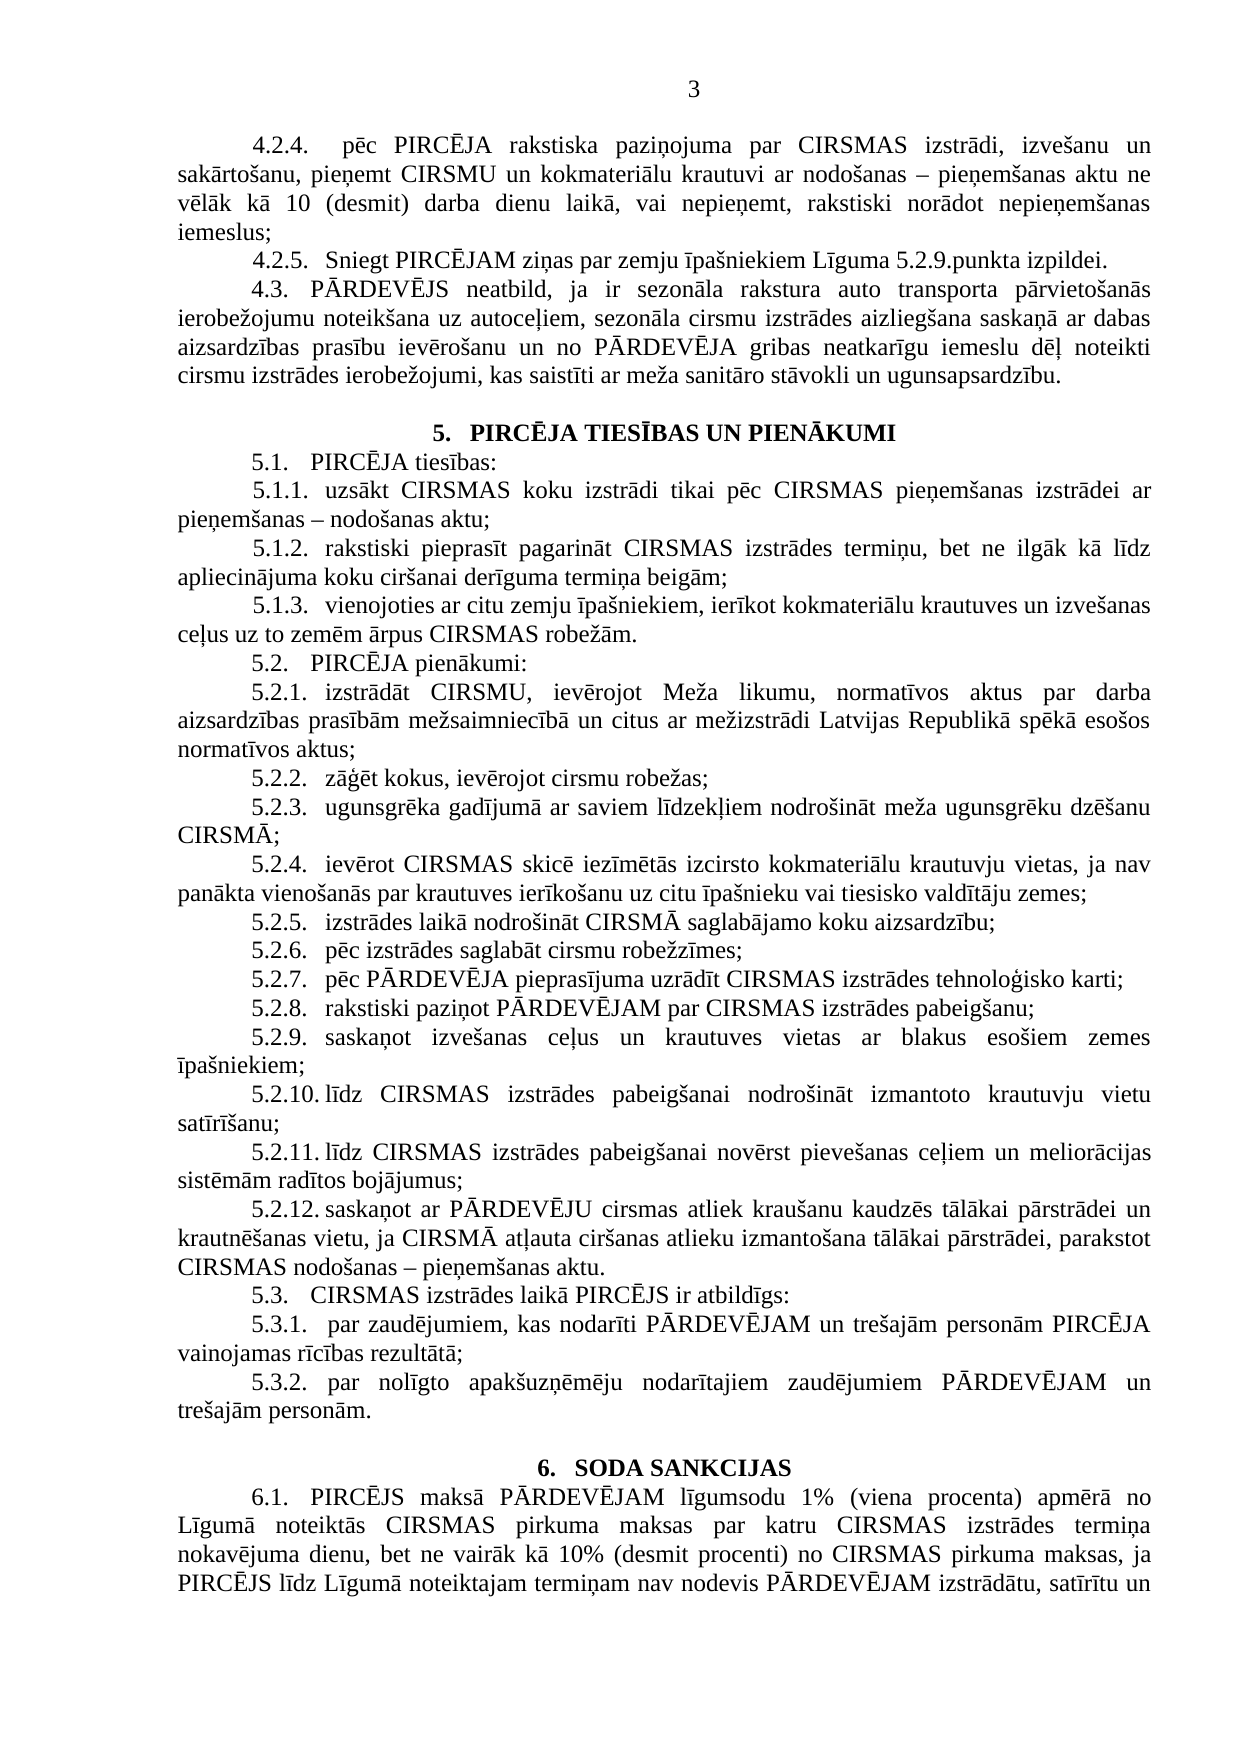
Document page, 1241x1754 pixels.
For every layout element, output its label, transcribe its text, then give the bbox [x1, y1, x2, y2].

list ugunsgrēka gadījumā ar saviem līdzekļiem nodrošināt meža ugunsgrēku dzēšanu CIRSMĀ; [177, 792, 1152, 849]
list pēc PIRCĒJA rakstiska paziņojuma par CIRSMAS izstrādi, izvešanu un sakārtošanu, pieņemt CIRSMU un kokmateriālu krautuvi ar nodošanas – pieņemšanas aktu ne vēlāk kā 10 (desmit) darba dienu laikā, vai nepieņemt, rakstiski norādot nepieņemšanas iemeslus; [177, 131, 1152, 246]
list SODA SANKCIJAS [177, 1453, 1152, 1482]
list ievērot CIRSMAS skicē iezīmētās izcirsto kokmateriālu krautuvju vietas, ja nav panākta vienošanās par krautuves ierīkošanu uz citu īpašnieku vai tiesisko valdītāju zemes; [177, 849, 1152, 907]
list CIRSMAS izstrādes laikā PIRCĒJS ir atbildīgs: [177, 1281, 1152, 1309]
list vienojoties ar citu zemju īpašniekiem, ierīkot kokmateriālu krautuves un izvešanas ceļus uz to zemēm ārpus CIRSMAS robežām. [177, 591, 1152, 648]
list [177, 1482, 1152, 1597]
list PIRCĒJA tiesības: [177, 447, 1152, 476]
list Sniegt PIRCĒJAM ziņas par zemju īpašniekiem Līguma 5.2.9.punkta izpildei. [177, 246, 1152, 274]
list PĀRDEVĒJS neatbild, ja ir sezonāla rakstura auto transporta pārvietošanās ierobežojumu noteikšana uz autoceļiem, sezonāla cirsmu izstrādes aizliegšana saskaņā ar dabas aizsardzības prasību ievērošanu un no PĀRDEVĒJA gribas neatkarīgu iemeslu dēļ noteikti cirsmu izstrādes ierobežojumi, kas saistīti ar meža sanitāro stāvokli un ugunsapsardzību. [177, 274, 1152, 389]
list pēc PĀRDEVĒJA pieprasījuma uzrādīt CIRSMAS izstrādes tehnoloģisko karti; [177, 964, 1152, 993]
list PIRCĒJA pienākumi: [177, 648, 1152, 677]
list zāģēt kokus, ievērojot cirsmu robežas; [177, 763, 1152, 792]
list izstrādes laikā nodrošināt CIRSMĀ saglabājamo koku aizsardzību; [177, 907, 1152, 936]
list rakstiski pieprasīt pagarināt CIRSMAS izstrādes termiņu, bet ne ilgāk kā līdz apliecinājuma koku ciršanai derīguma termiņa beigām; [177, 533, 1152, 591]
list saskaņot ar PĀRDEVĒJU cirsmas atliek kraušanu kaudzēs tālākai pārstrādei un krautnēšanas vietu, ja CIRSMĀ atļauta ciršanas atlieku izmantošana tālākai pārstrādei, parakstot CIRSMAS nodošanas – pieņemšanas aktu. [177, 1194, 1152, 1281]
list izstrādāt CIRSMU, ievērojot Meža likumu, normatīvos aktus par darba aizsardzības prasībām mežsaimniecībā un citus ar mežizstrādi Latvijas Republikā spēkā esošos normatīvos aktus; [177, 677, 1152, 763]
list par nolīgto apakšuzņēmēju nodarītajiem zaudējumiem PĀRDEVĒJAM un trešajām personām. [177, 1367, 1152, 1424]
list pēc izstrādes saglabāt cirsmu robežzīmes; [177, 936, 1152, 964]
list uzsākt CIRSMAS koku izstrādi tikai pēc CIRSMAS pieņemšanas izstrādei ar pieņemšanas – nodošanas aktu; [177, 476, 1152, 533]
list PIRCĒJA TIESĪBAS UN PIENĀKUMI [177, 418, 1152, 447]
list saskaņot izvešanas ceļus un krautuves vietas ar blakus esošiem zemes īpašniekiem; [177, 1022, 1152, 1079]
list rakstiski paziņot PĀRDEVĒJAM par CIRSMAS izstrādes pabeigšanu; [177, 993, 1152, 1022]
list par zaudējumiem, kas nodarīti PĀRDEVĒJAM un trešajām personām PIRCĒJA vainojamas rīcības rezultātā; [177, 1309, 1152, 1367]
list līdz CIRSMAS izstrādes pabeigšanai novērst pievešanas ceļiem un meliorācijas sistēmām radītos bojājumus; [177, 1137, 1152, 1194]
list līdz CIRSMAS izstrādes pabeigšanai nodrošināt izmantoto krautuvju vietu satīrīšanu; [177, 1079, 1152, 1137]
